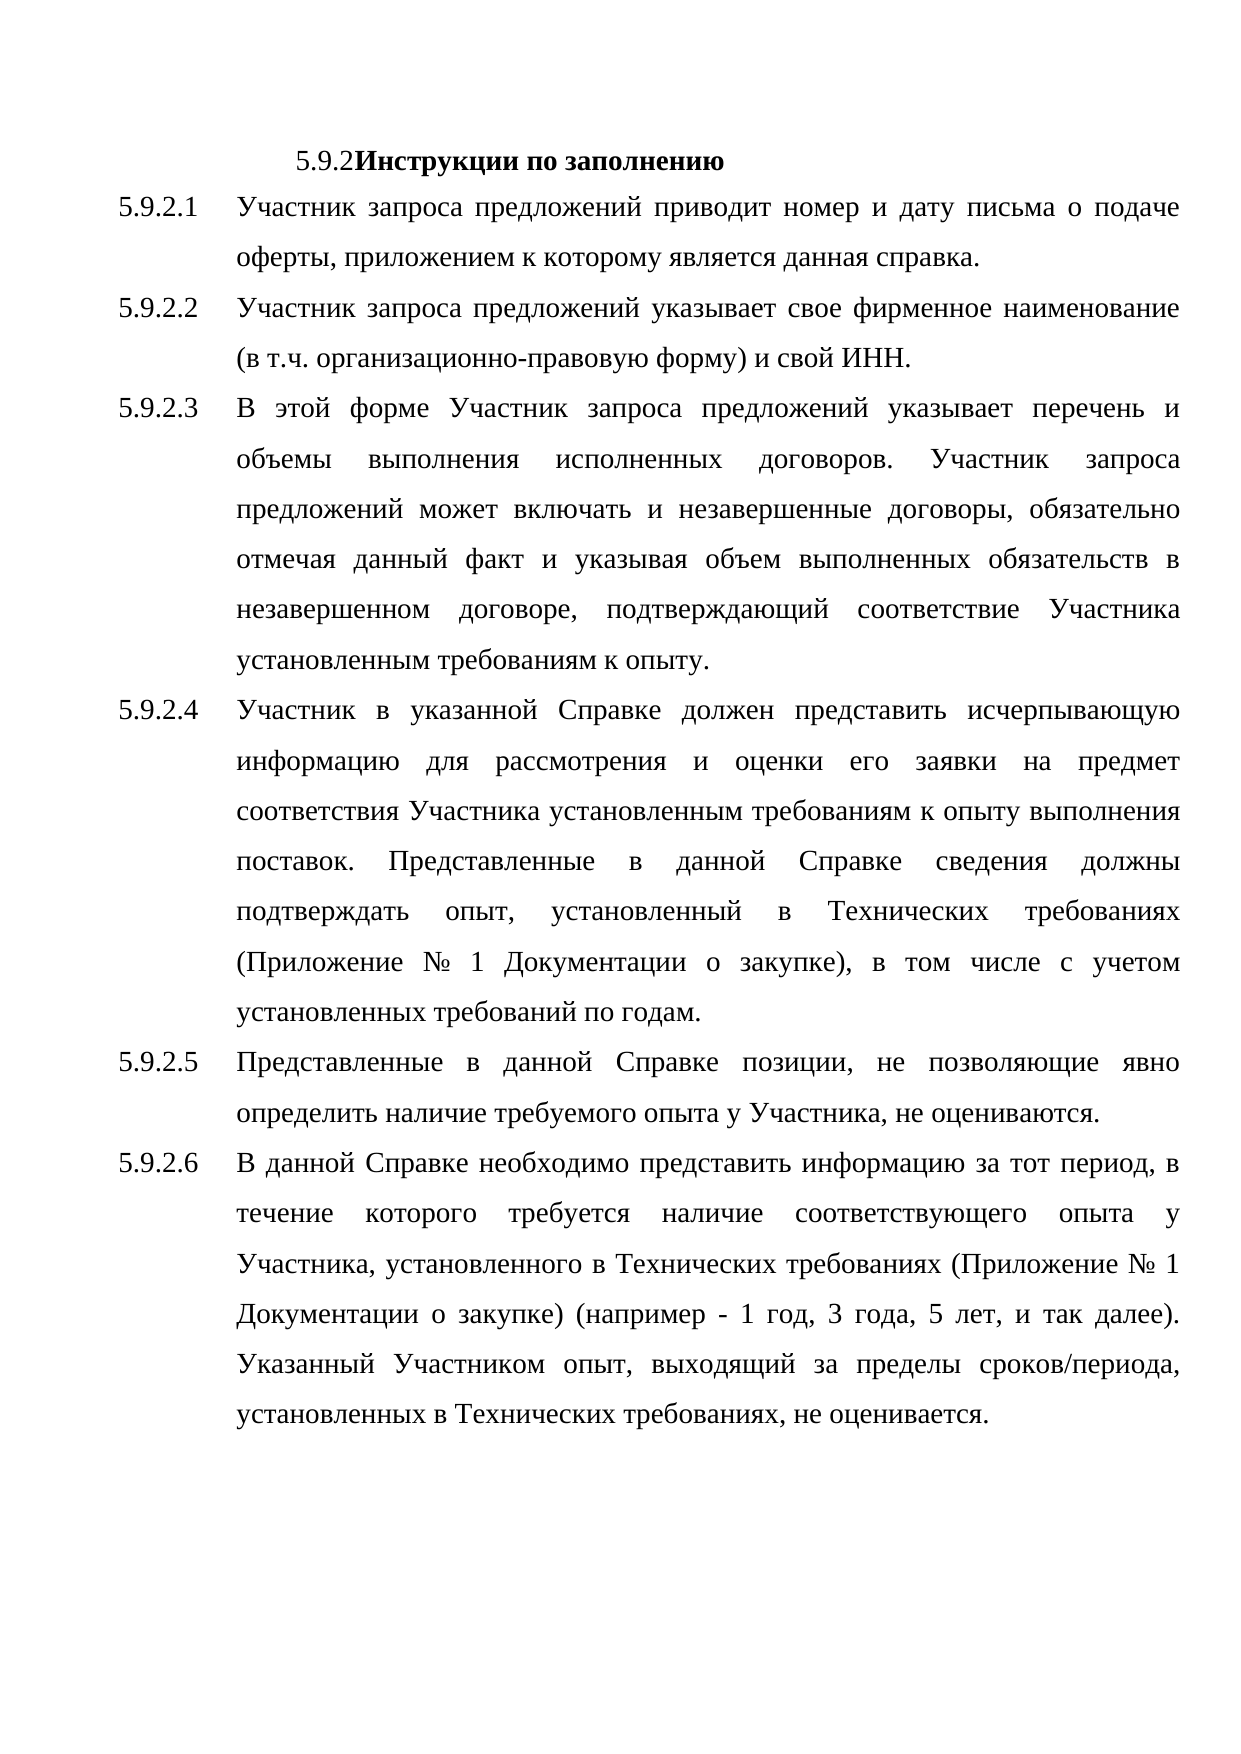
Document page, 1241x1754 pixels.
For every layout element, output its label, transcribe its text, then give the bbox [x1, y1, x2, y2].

text Участник запроса предложений приводит номер и дату письма о подаче оферты, приложением к которому является данная справка. [118, 189, 1181, 273]
text Участник в указанной Справке должен представить исчерпывающую информацию для рассмотрения и оценки его заявки на предмет соответствия Участника установленным требованиям к опыту выполнения поставок. Представленные в данной Справке сведения должны подтверждать опыт, установленный в Технических требованиях (Приложение № 1 Документации о закупке), в том числе с учетом установленных требований по годам. [118, 692, 1181, 1028]
text Участник запроса предложений указывает свое фирменное наименование (в т.ч. организационно-правовую форму) и свой ИНН. [118, 290, 1181, 374]
text В этой форме Участник запроса предложений указывает перечень и объемы выполнения исполненных договоров. Участник запроса предложений может включать и незавершенные договоры, обязательно отмечая данный факт и указывая объем выполненных обязательств в незавершенном договоре, подтверждающий соответствие Участника установленным требованиям к опыту. [118, 390, 1181, 676]
text Инструкции по заполнению [236, 143, 1181, 177]
text Представленные в данной Справке позиции, не позволяющие явно определить наличие требуемого опыта у Участника, не оцениваются. [118, 1044, 1181, 1128]
text В данной Справке необходимо представить информацию за тот период, в течение которого требуется наличие соответствующего опыта у Участника, установленного в Технических требованиях (Приложение № 1 Документации о закупке) (например - 1 год, 3 года, 5 лет, и так далее). Указанный Участником опыт, выходящий за пределы сроков/периода, установленных в Технических требованиях, не оценивается. [118, 1145, 1181, 1430]
